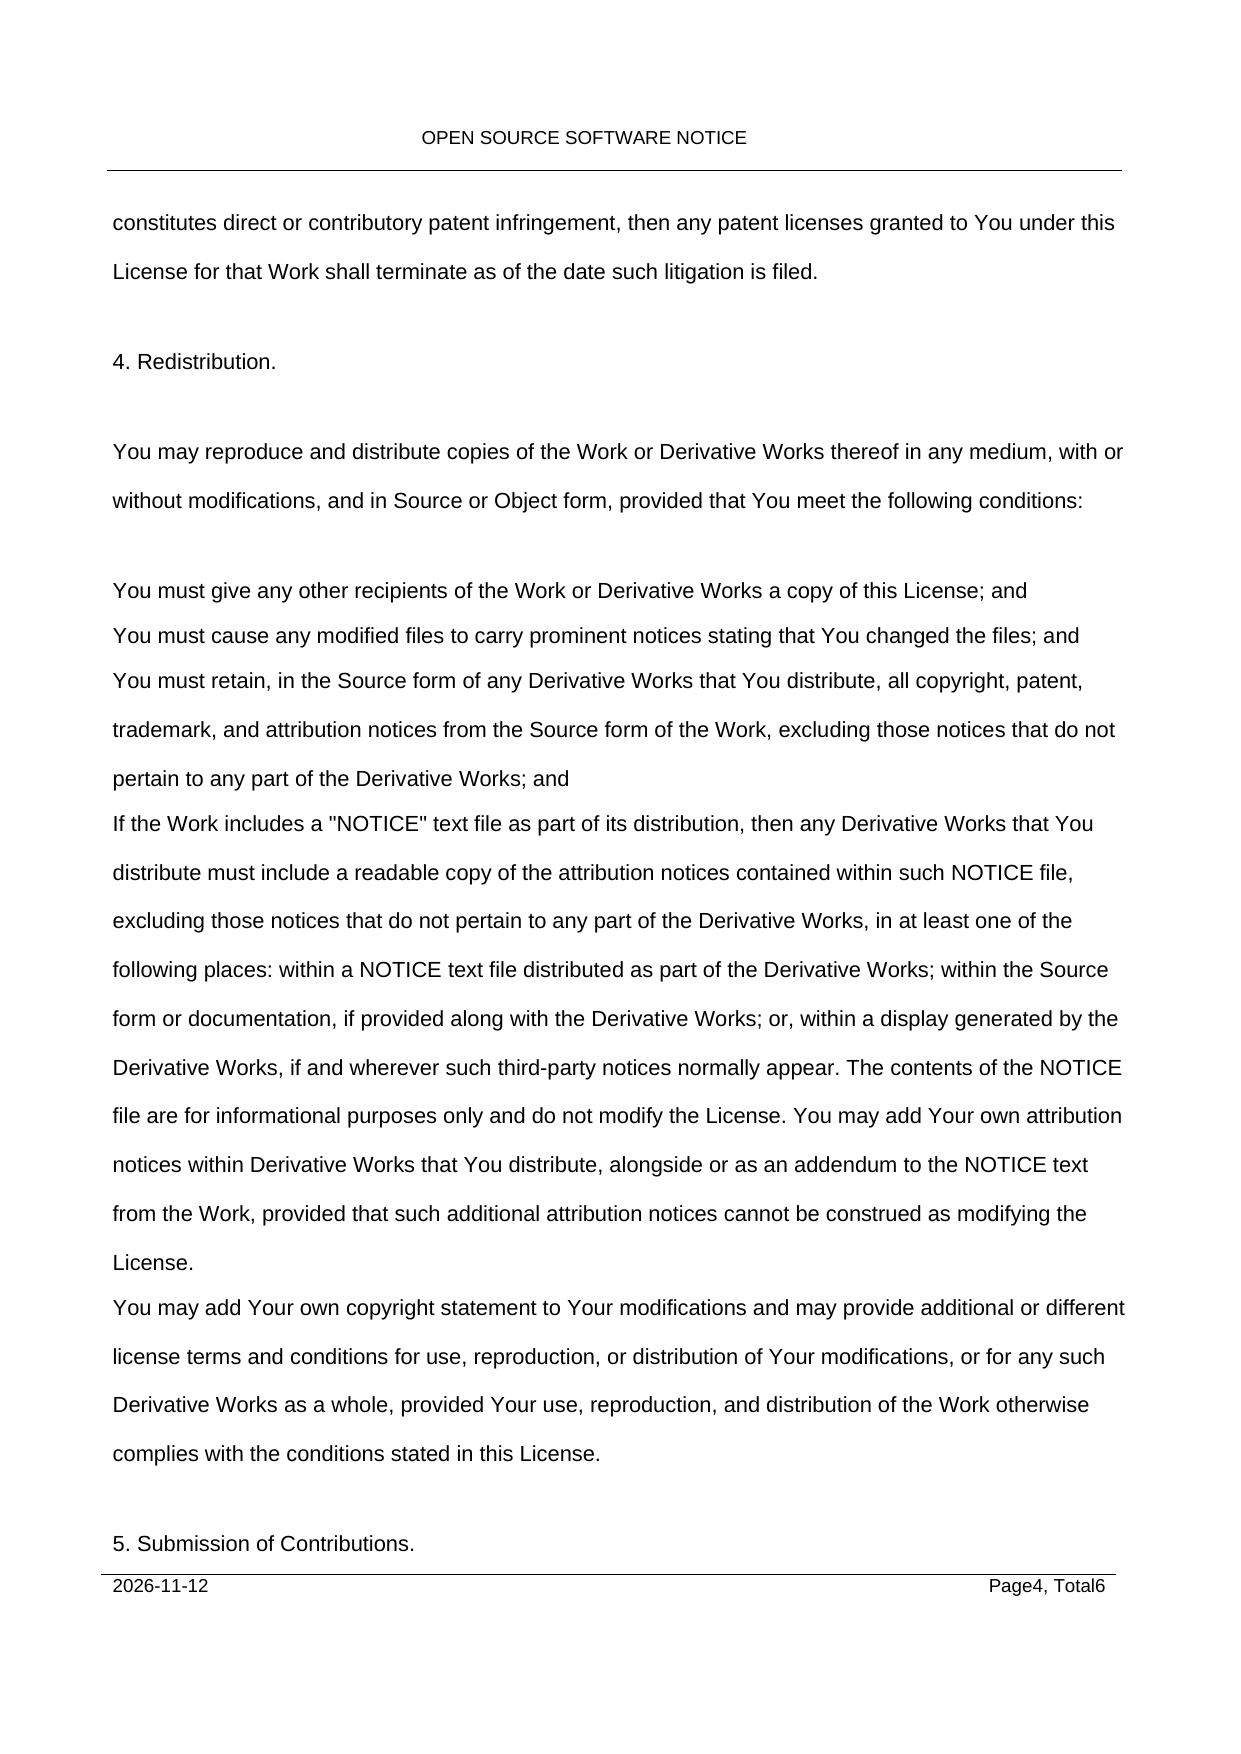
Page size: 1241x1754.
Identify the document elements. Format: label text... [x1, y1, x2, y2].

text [112, 206, 1128, 288]
text You must cause any modified files to carry prominent notices stating that You changed the files; and [112, 619, 1128, 652]
text You must retain, in the Source form of any Derivative Works that You distribute, all copyright, patent, trademark, and attribution notices from the Source form of the Work, excluding those notices that do not pertain to any part of the Derivative Works; and [112, 665, 1128, 795]
text You may add Your own copyright statement to Your modifications and may provide additional or different license terms and conditions for use, reproduction, or distribution of Your modifications, or for any such Derivative Works as a whole, provided Your use, reproduction, and distribution of the Work otherwise complies with the conditions stated in this License. [112, 1291, 1128, 1470]
text 4. Redistribution. [112, 345, 1128, 378]
text You may reproduce and distribute copies of the Work or Derivative Works thereof in any medium, with or without modifications, and in Source or Object form, provided that You meet the following conditions: [112, 436, 1128, 517]
text You must give any other recipients of the Work or Derivative Works a copy of this License; and [112, 574, 1128, 607]
text If the Work includes a "NOTICE" text file as part of its distribution, then any Derivative Works that You distribute must include a readable copy of the attribution notices contained within such NOTICE file, excluding those notices that do not pertain to any part of the Derivative Works, in at least one of the following places: within a NOTICE text file distributed as part of the Derivative Works; within the Source form or documentation, if provided along with the Derivative Works; or, within a display generated by the Derivative Works, if and wherever such third-party notices normally appear. The contents of the NOTICE file are for informational purposes only and do not modify the License. You may add Your own attribution notices within Derivative Works that You distribute, alongside or as an addendum to the NOTICE text from the Work, provided that such additional attribution notices cannot be construed as modifying the License. [112, 807, 1128, 1278]
text 5. Submission of Contributions. [112, 1528, 1128, 1560]
